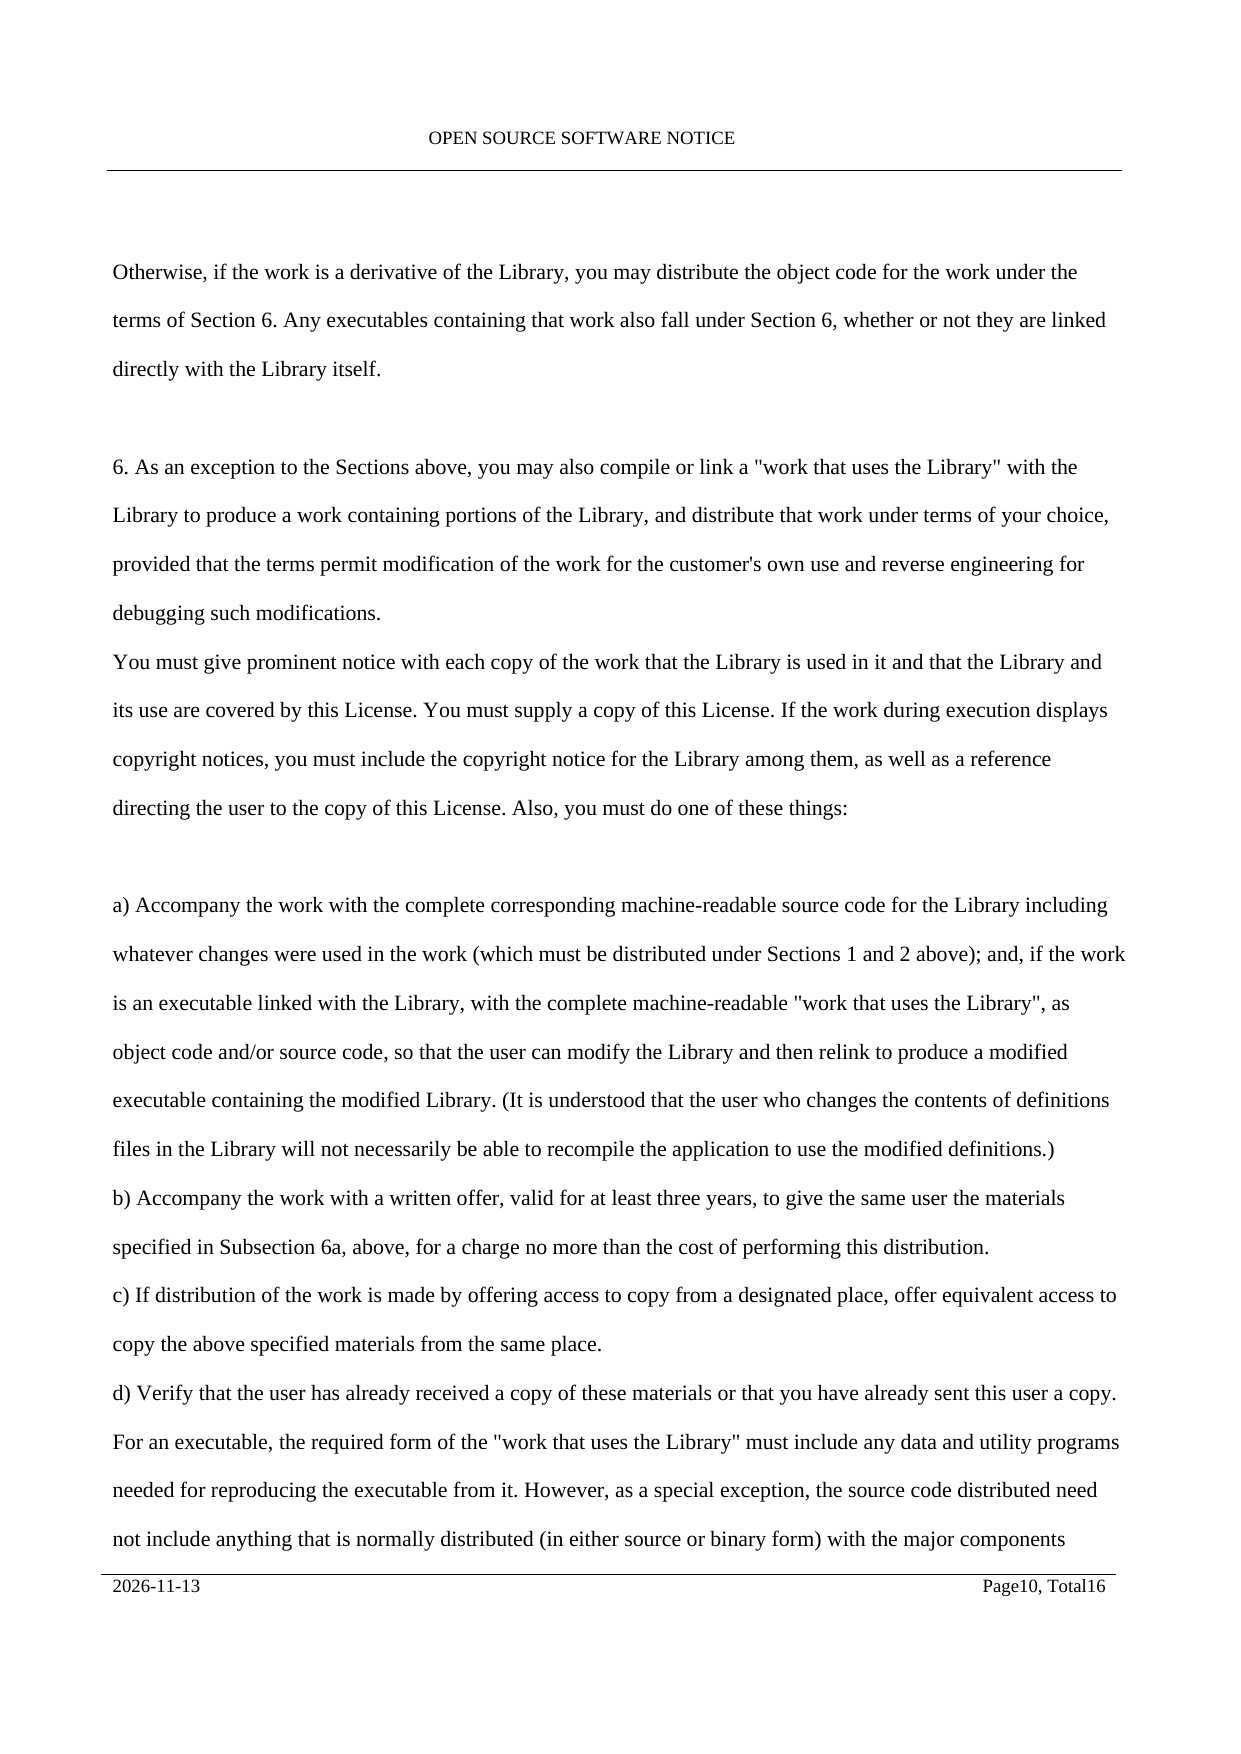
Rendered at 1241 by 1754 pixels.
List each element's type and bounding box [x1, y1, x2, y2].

text [112, 206, 1128, 1555]
